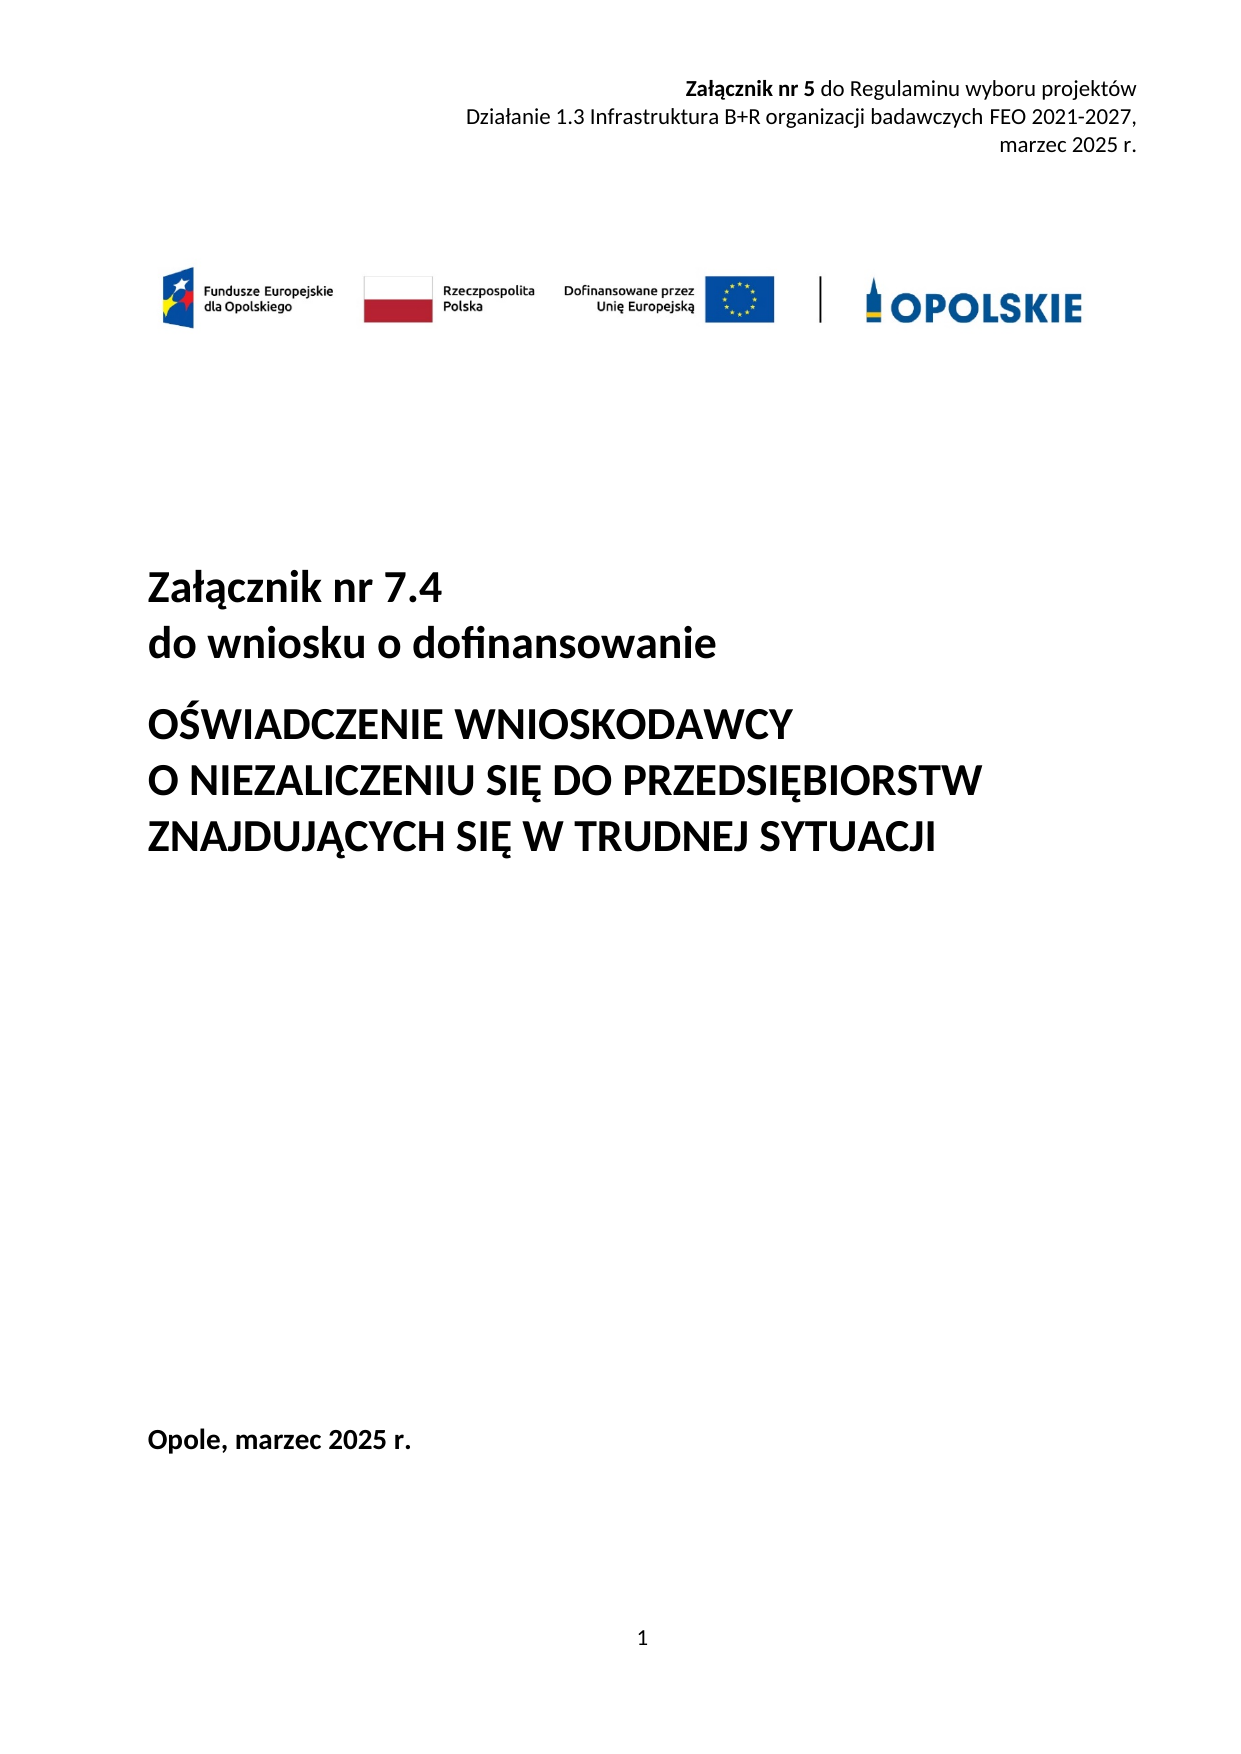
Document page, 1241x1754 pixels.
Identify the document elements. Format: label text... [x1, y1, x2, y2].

title Załącznik nr 7.4 do wniosku o dofinansowanie [148, 558, 1137, 670]
picture [147, 247, 1098, 345]
text Opole, marzec 2025 r. [148, 1421, 1137, 1456]
text OŚWIADCZENIE WNIOSKODAWCY O NIEZALICZENIU SIĘ DO PRZEDSIĘBIORSTW ZNAJDUJĄCYCH SIĘ W TRUDNEJ SYTUACJI [148, 695, 1137, 863]
